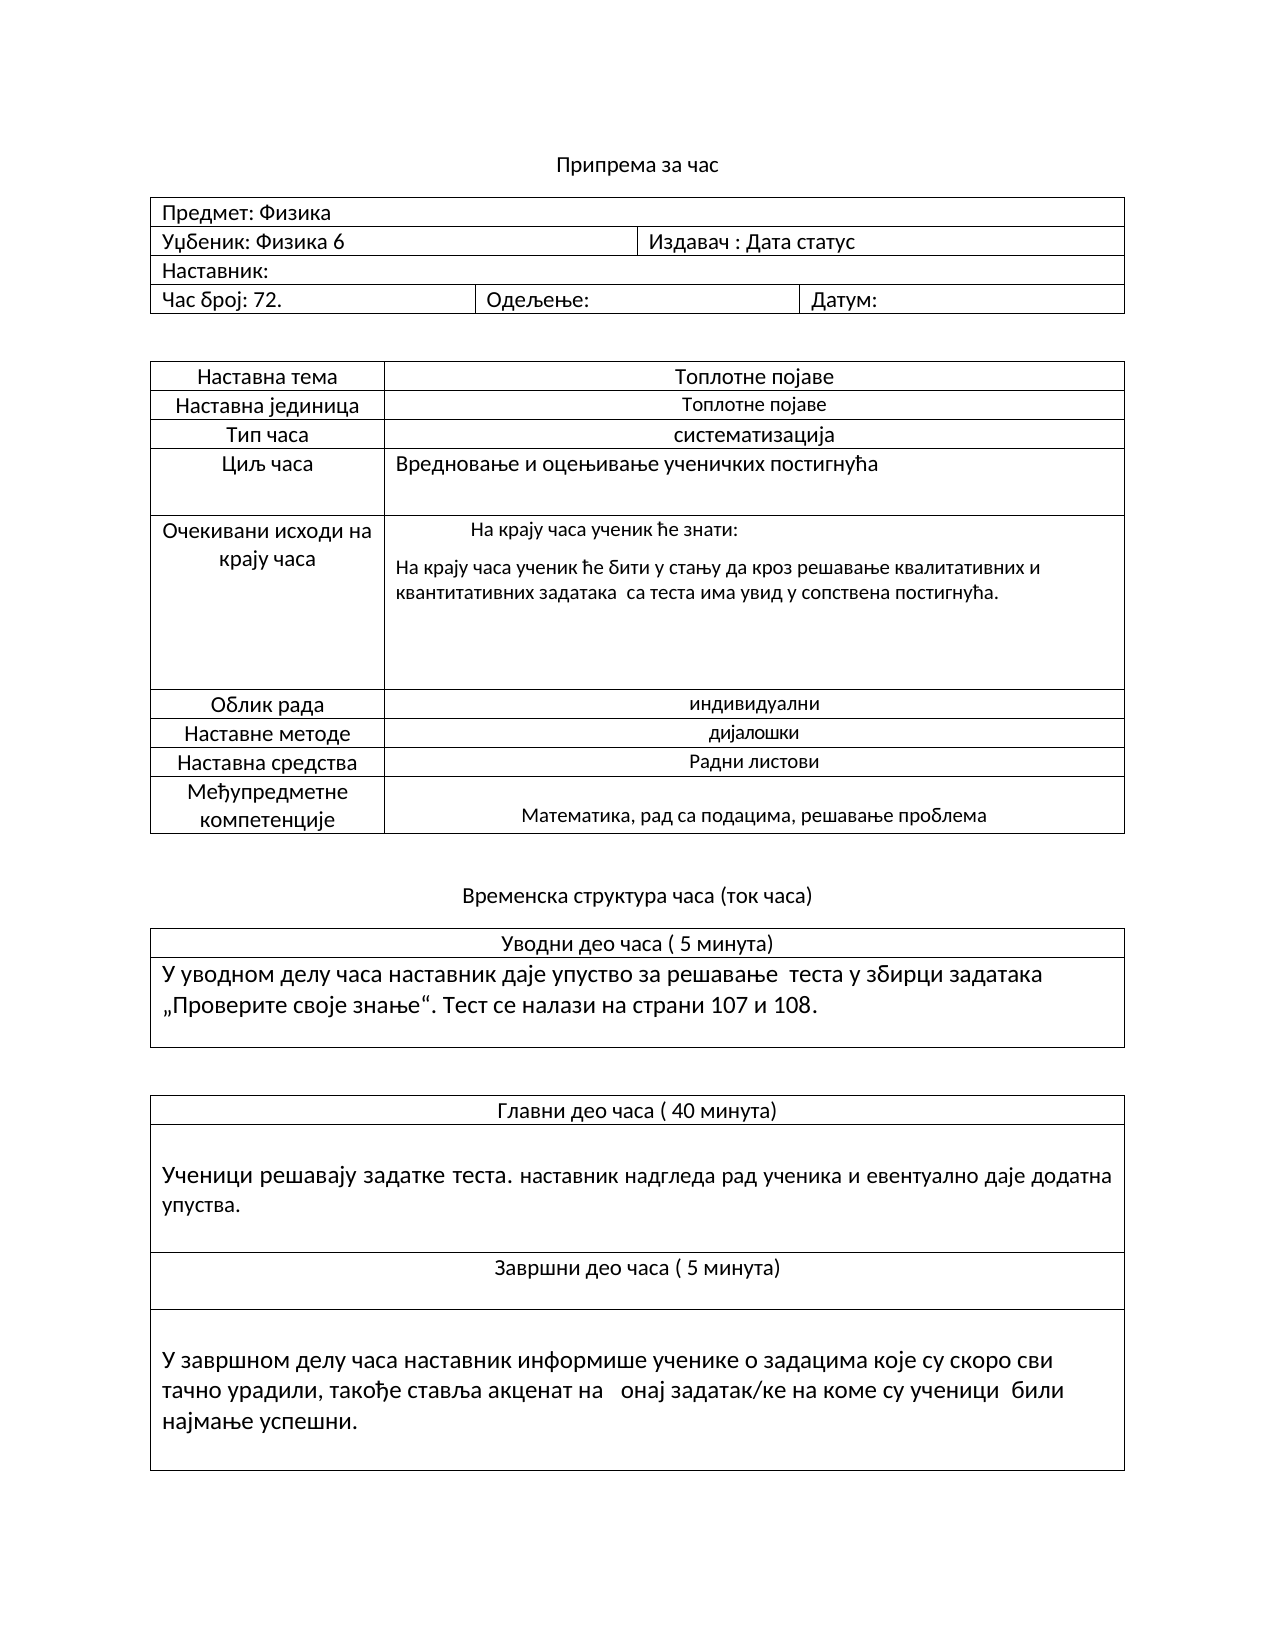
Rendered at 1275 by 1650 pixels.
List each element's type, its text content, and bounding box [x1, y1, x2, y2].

table_cell Наставна средства [151, 748, 384, 776]
table_header Предмет: Физика [151, 198, 1124, 226]
table_header Уводни део часа ( 5 минута) [151, 929, 1124, 957]
table_header Главни део часа ( 40 минута) [151, 1096, 1124, 1124]
table_header Наставна тема [151, 362, 384, 390]
table_cell Вредновање и оцењивање ученичких постигнућа [385, 449, 1124, 515]
table_cell Одељење: [476, 285, 799, 313]
table_cell Ученици решавају задатке теста. наставник надгледа рад ученика и евентуално даје додатна упуства. [151, 1125, 1124, 1252]
table_cell Облик рада [151, 690, 384, 718]
table_cell У уводном делу часа наставник даје упуство за решавање теста у збирци задатака „Проверите своје знање“. Тест се налази на страни 107 и 108. [151, 958, 1124, 1047]
table_header Топлотне појаве [385, 362, 1124, 390]
table_cell Наставна јединица [151, 391, 384, 419]
table_cell Међупредметне компетенције [151, 777, 384, 833]
table_cell Очекивани исходи на крају часа [151, 516, 384, 689]
table_cell Уџбеник: Физика 6 [151, 227, 637, 255]
table_cell Наставник: [151, 256, 1124, 284]
table_cell Завршни део часа ( 5 минута) [151, 1253, 1124, 1309]
table_cell Топлотне појаве [385, 391, 1124, 419]
text Временска структура часа (ток часа) [150, 881, 1125, 909]
table_cell Издавач : Дата статус [638, 227, 1124, 255]
text Припрема за час [150, 150, 1125, 178]
table_cell систематизација [385, 420, 1124, 448]
table_cell Тип часа [151, 420, 384, 448]
table_cell Час број: 72. [151, 285, 475, 313]
table_cell Радни листови [385, 748, 1124, 776]
table_cell Датум: [800, 285, 1124, 313]
table_cell индивидуални [385, 690, 1124, 718]
table_cell дијалошки [385, 719, 1124, 747]
table_cell На крају часа ученик ће знати: На крају часа ученик ће бити у стању да кроз решавање квалитативних и квантитативних задатака са теста има увид у сопствена постигнућа. [385, 516, 1124, 689]
table_cell У завршном делу часа наставник информише ученике о задацима које су скоро сви тачно урадили, такође ставља акценат на онај задатак/ке на коме су ученици били најмање успешни. [151, 1310, 1124, 1470]
table_cell Наставне методе [151, 719, 384, 747]
table_cell Математика, рад са подацима, решавање проблема [385, 777, 1124, 833]
table_cell Циљ часа [151, 449, 384, 515]
